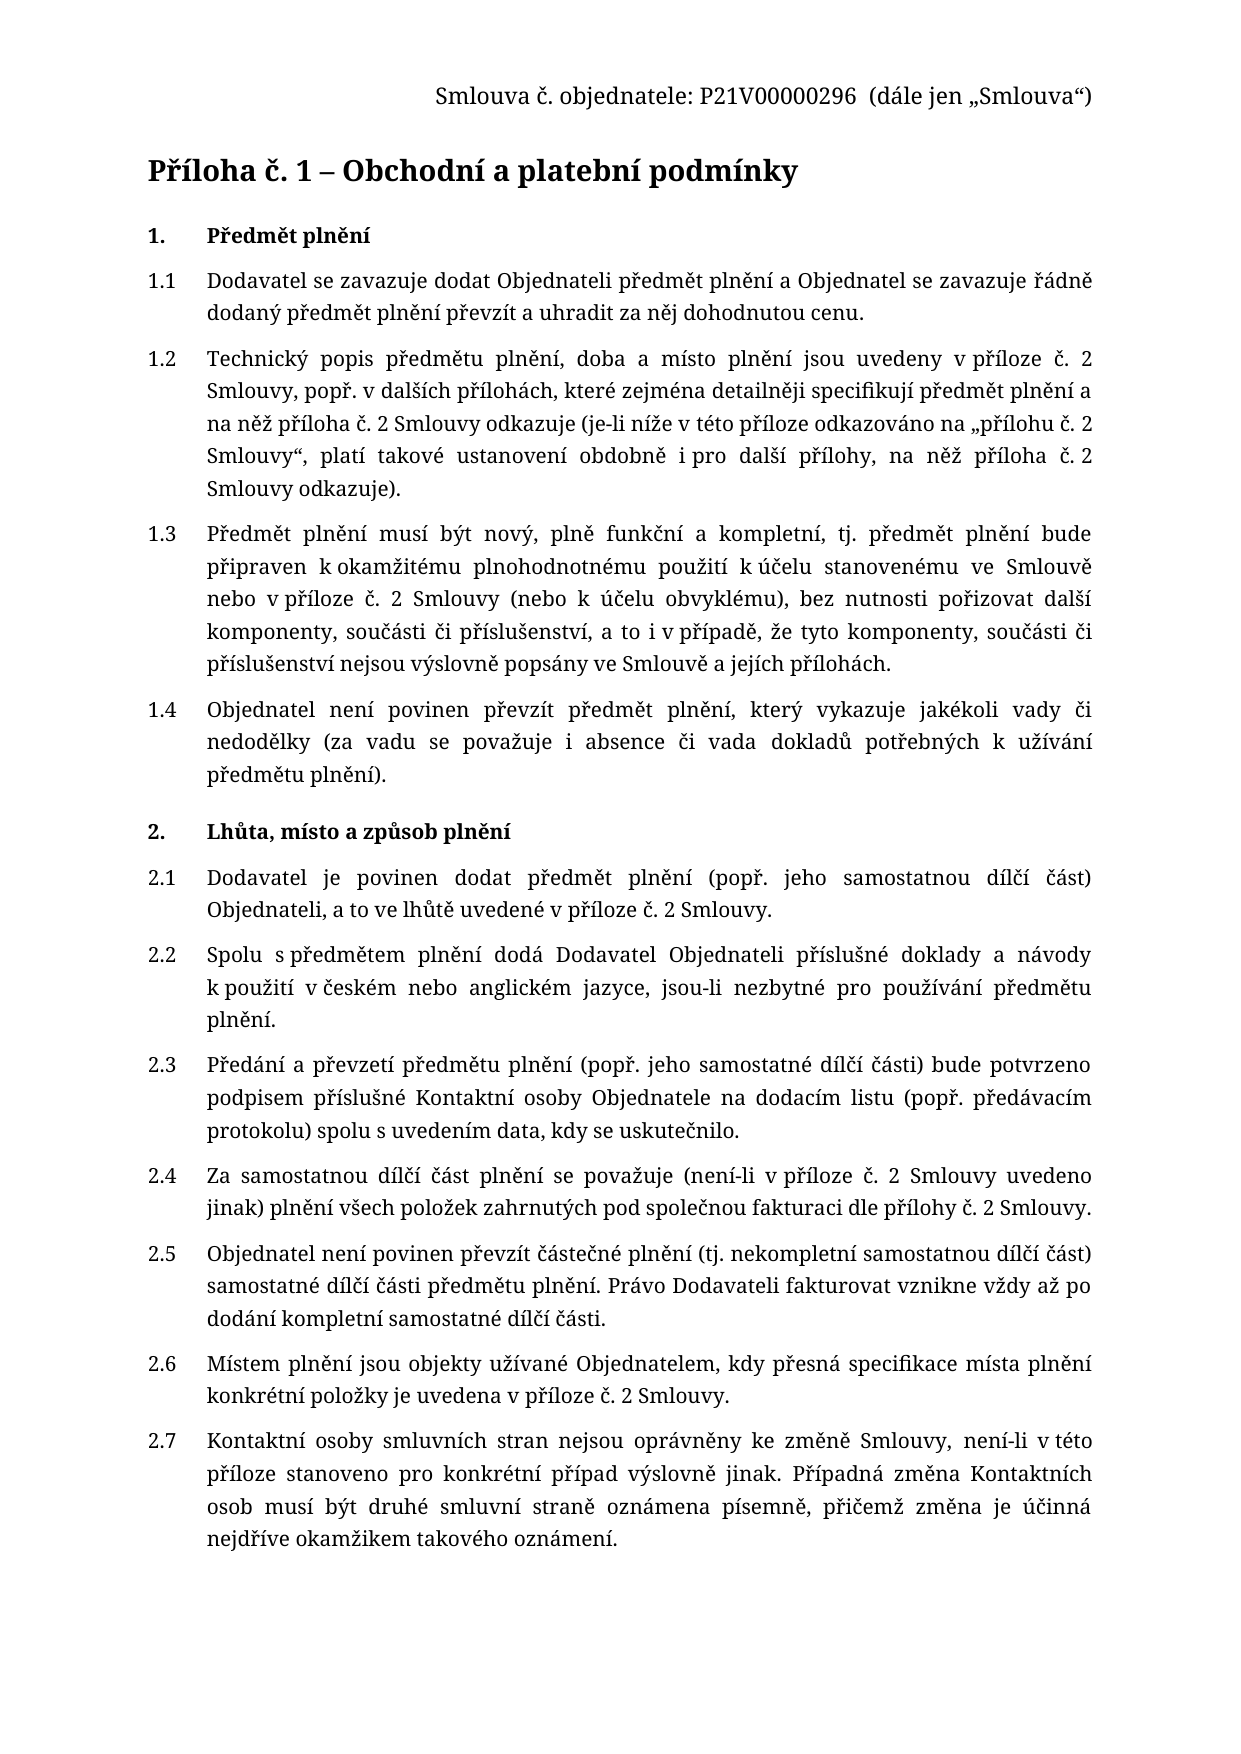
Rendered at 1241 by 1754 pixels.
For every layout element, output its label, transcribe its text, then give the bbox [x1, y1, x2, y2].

list Spolu s předmětem plnění dodá Dodavatel Objednateli příslušné doklady a návody k použití v českém nebo anglickém jazyce, jsou-li nezbytné pro používání předmětu plnění. [148, 940, 1093, 1034]
list Objednatel není povinen převzít částečné plnění (tj. nekompletní samostatnou dílčí část) samostatné dílčí části předmětu plnění. Právo Dodavateli fakturovat vznikne vždy až po dodání kompletní samostatné dílčí části. [148, 1239, 1093, 1332]
list Dodavatel se zavazuje dodat Objednateli předmět plnění a Objednatel se zavazuje řádně dodaný předmět plnění převzít a uhradit za něj dohodnutou cenu. [148, 266, 1093, 327]
list Dodavatel je povinen dodat předmět plnění (popř. jeho samostatnou dílčí část) Objednateli, a to ve lhůtě uvedené v příloze č. 2 Smlouvy. [148, 863, 1093, 924]
list Předmět plnění musí být nový, plně funkční a kompletní, tj. předmět plnění bude připraven k okamžitému plnohodnotnému použití k účelu stanovenému ve Smlouvě nebo v příloze č. 2 Smlouvy (nebo k účelu obvyklému), bez nutnosti pořizovat další komponenty, součásti či příslušenství, a to i v případě, že tyto komponenty, součásti či příslušenství nejsou výslovně popsány ve Smlouvě a jejích přílohách. [148, 519, 1093, 678]
list Lhůta, místo a způsob plnění [148, 817, 1093, 846]
list Za samostatnou dílčí část plnění se považuje (není-li v příloze č. 2 Smlouvy uvedeno jinak) plnění všech položek zahrnutých pod společnou fakturaci dle přílohy č. 2 Smlouvy. [148, 1161, 1093, 1222]
list Technický popis předmětu plnění, doba a místo plnění jsou uvedeny v příloze č. 2 Smlouvy, popř. v dalších přílohách, které zejména detailněji specifikují předmět plnění a na něž příloha č. 2 Smlouvy odkazuje (je-li níže v této příloze odkazováno na „přílohu č. 2 Smlouvy“, platí takové ustanovení obdobně i pro další přílohy, na něž příloha č. 2 Smlouvy odkazuje). [148, 344, 1093, 502]
list Předání a převzetí předmětu plnění (popř. jeho samostatné dílčí části) bude potvrzeno podpisem příslušné Kontaktní osoby Objednatele na dodacím listu (popř. předávacím protokolu) spolu s uvedením data, kdy se uskutečnilo. [148, 1051, 1093, 1144]
list Předmět plnění [148, 221, 1093, 249]
list Místem plnění jsou objekty užívané Objednatelem, kdy přesná specifikace místa plnění konkrétní položky je uvedena v příloze č. 2 Smlouvy. [148, 1349, 1093, 1410]
text Příloha č. 1 – Obchodní a platební podmínky [148, 150, 1093, 190]
list Objednatel není povinen převzít předmět plnění, který vykazuje jakékoli vady či nedodělky (za vadu se považuje i absence či vada dokladů potřebných k užívání předmětu plnění). [148, 695, 1093, 788]
list Kontaktní osoby smluvních stran nejsou oprávněny ke změně Smlouvy, není-li v této příloze stanoveno pro konkrétní případ výslovně jinak. Případná změna Kontaktních osob musí být druhé smluvní straně oznámena písemně, přičemž změna je účinná nejdříve okamžikem takového oznámení. [148, 1427, 1093, 1553]
